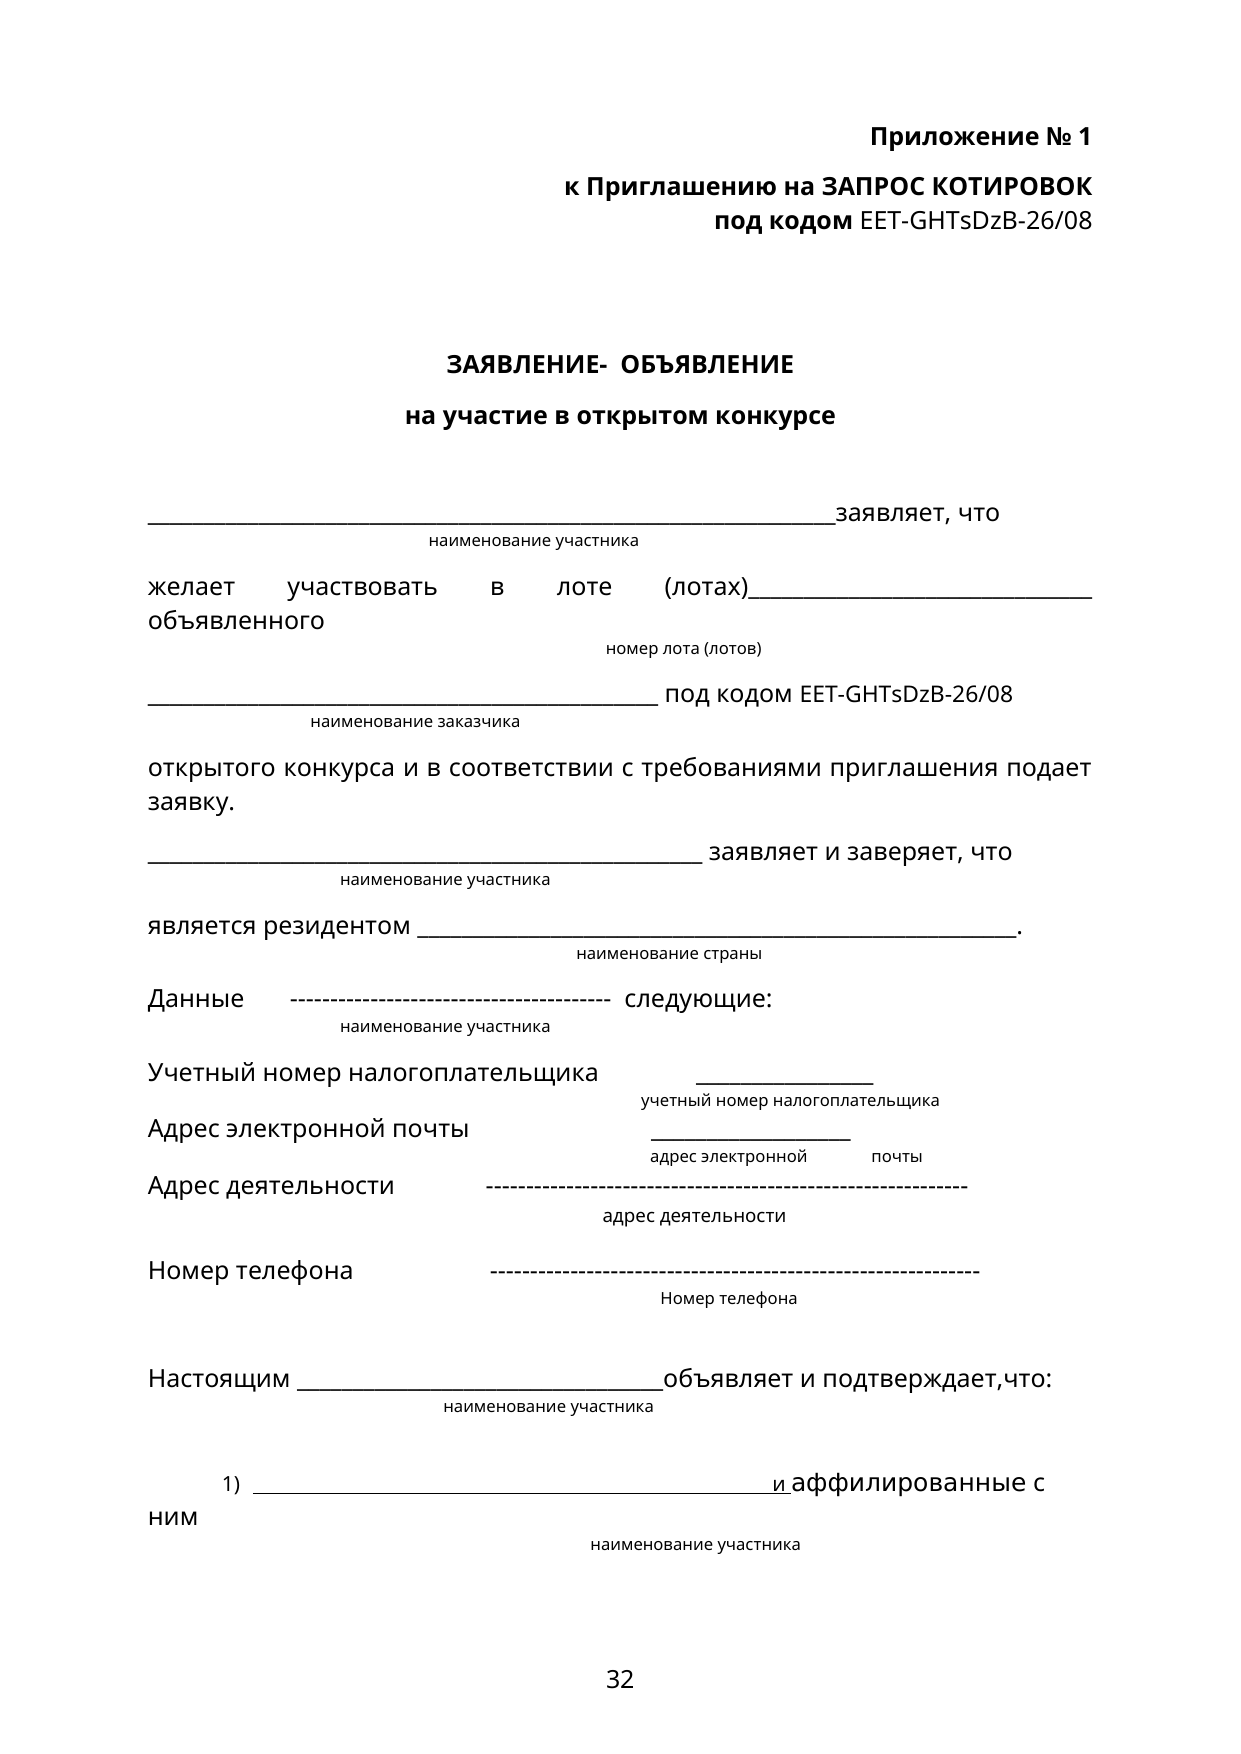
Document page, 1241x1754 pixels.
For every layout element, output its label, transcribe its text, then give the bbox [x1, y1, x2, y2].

text наименование заказчика [310, 710, 1092, 732]
text адрес электронной почты [502, 1145, 1092, 1168]
text Номер телефона ------------------------------------------------------------- [148, 1253, 1092, 1287]
text ______________________________________________ под кодом EET-GHTsDzB-26/08 [148, 676, 1092, 710]
text наименование участника [443, 1533, 1092, 1556]
text учетный номер налогоплательщика [576, 1088, 1092, 1111]
text ______________________________________________________________заявляет, что [148, 495, 1092, 529]
text 1) и аффилированные с ним [148, 1465, 1092, 1533]
text Адрес деятельности ------------------------------------------------------------ [148, 1168, 1092, 1202]
text Номер телефона [517, 1287, 1092, 1310]
text наименование участника [428, 529, 1092, 552]
text наименование участника [443, 1394, 1092, 1417]
text желает участвовать в лоте (лотах)_______________________________ объявленного [148, 568, 1092, 636]
text наименование страны [576, 941, 1092, 964]
text Настоящим _________________________________объявляет и подтверждает,что: [148, 1360, 1092, 1394]
text наименование участника [340, 868, 1092, 891]
text адрес деятельности [148, 1202, 1092, 1227]
text к Приглашению на ЗАПРОС КОТИРОВОК под кодом EET-GHTsDzB-26/08 [148, 169, 1092, 237]
text является резидентом ______________________________________________________. [148, 907, 1092, 941]
text Адрес электронной почты __________________ [148, 1111, 1092, 1145]
subtitle на участие в открытом конкурсе [148, 397, 1092, 432]
text Приложение № 1 [148, 118, 1092, 152]
text Учетный номер налогоплательщика ________________ [148, 1054, 1092, 1088]
text Данные ---------------------------------------- следующие: [148, 981, 1092, 1015]
text __________________________________________________ заявляет и заверяет, что [148, 834, 1092, 868]
text наименование участника [340, 1015, 1092, 1038]
text ЗАЯВЛЕНИЕ- ОБЪЯВЛЕНИЕ [148, 347, 1092, 381]
text открытого конкурса и в соответствии с требованиями приглашения подает заявку. [148, 749, 1092, 817]
text номер лота (лотов) [606, 636, 1092, 659]
